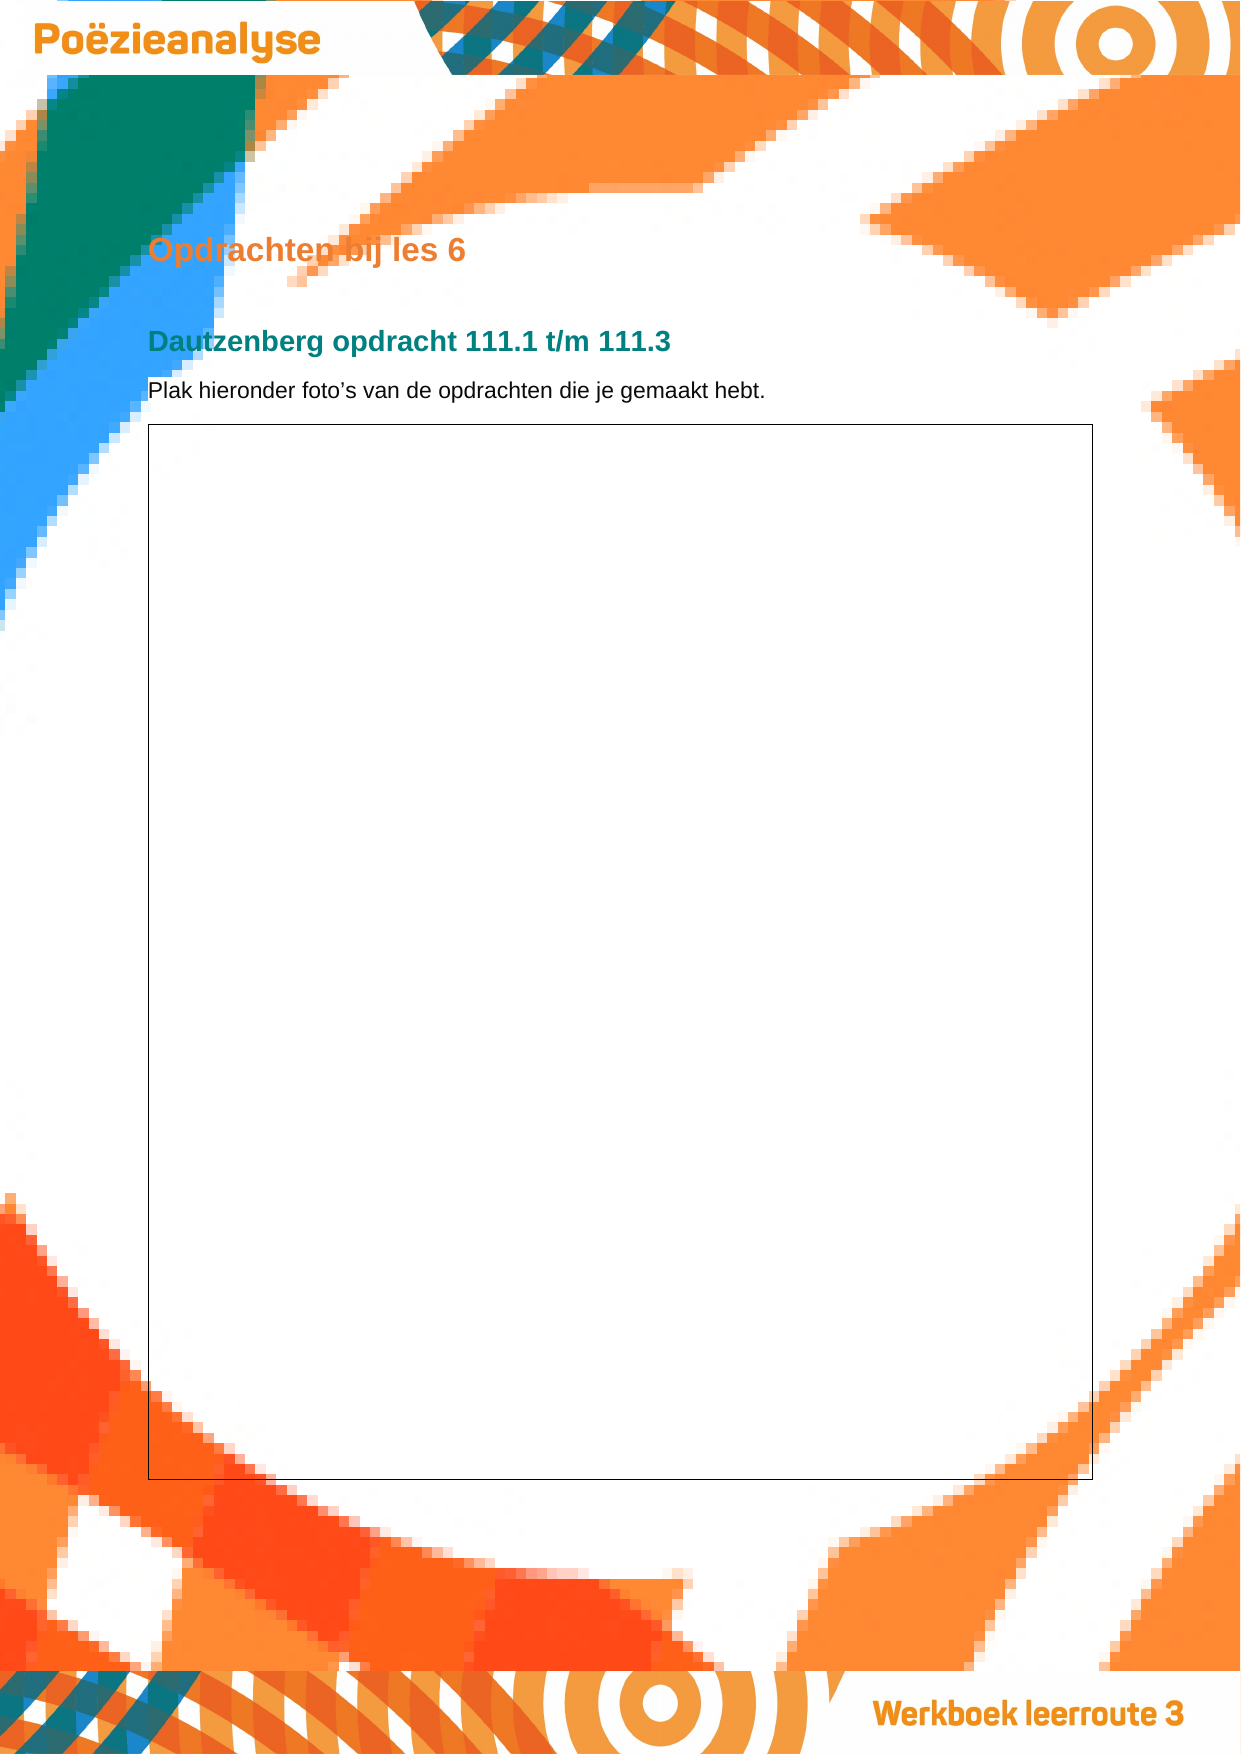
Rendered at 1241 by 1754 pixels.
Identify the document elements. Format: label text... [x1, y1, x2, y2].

text Dautzenberg opdracht 111.1 t/m 111.3 [148, 288, 1093, 358]
text Plak hieronder foto’s van de opdrachten die je gemaakt hebt. [148, 377, 1093, 403]
text Opdrachten bij les 6 [148, 230, 1093, 268]
table_header [149, 425, 1092, 1479]
picture [0, 0, 1241, 1754]
